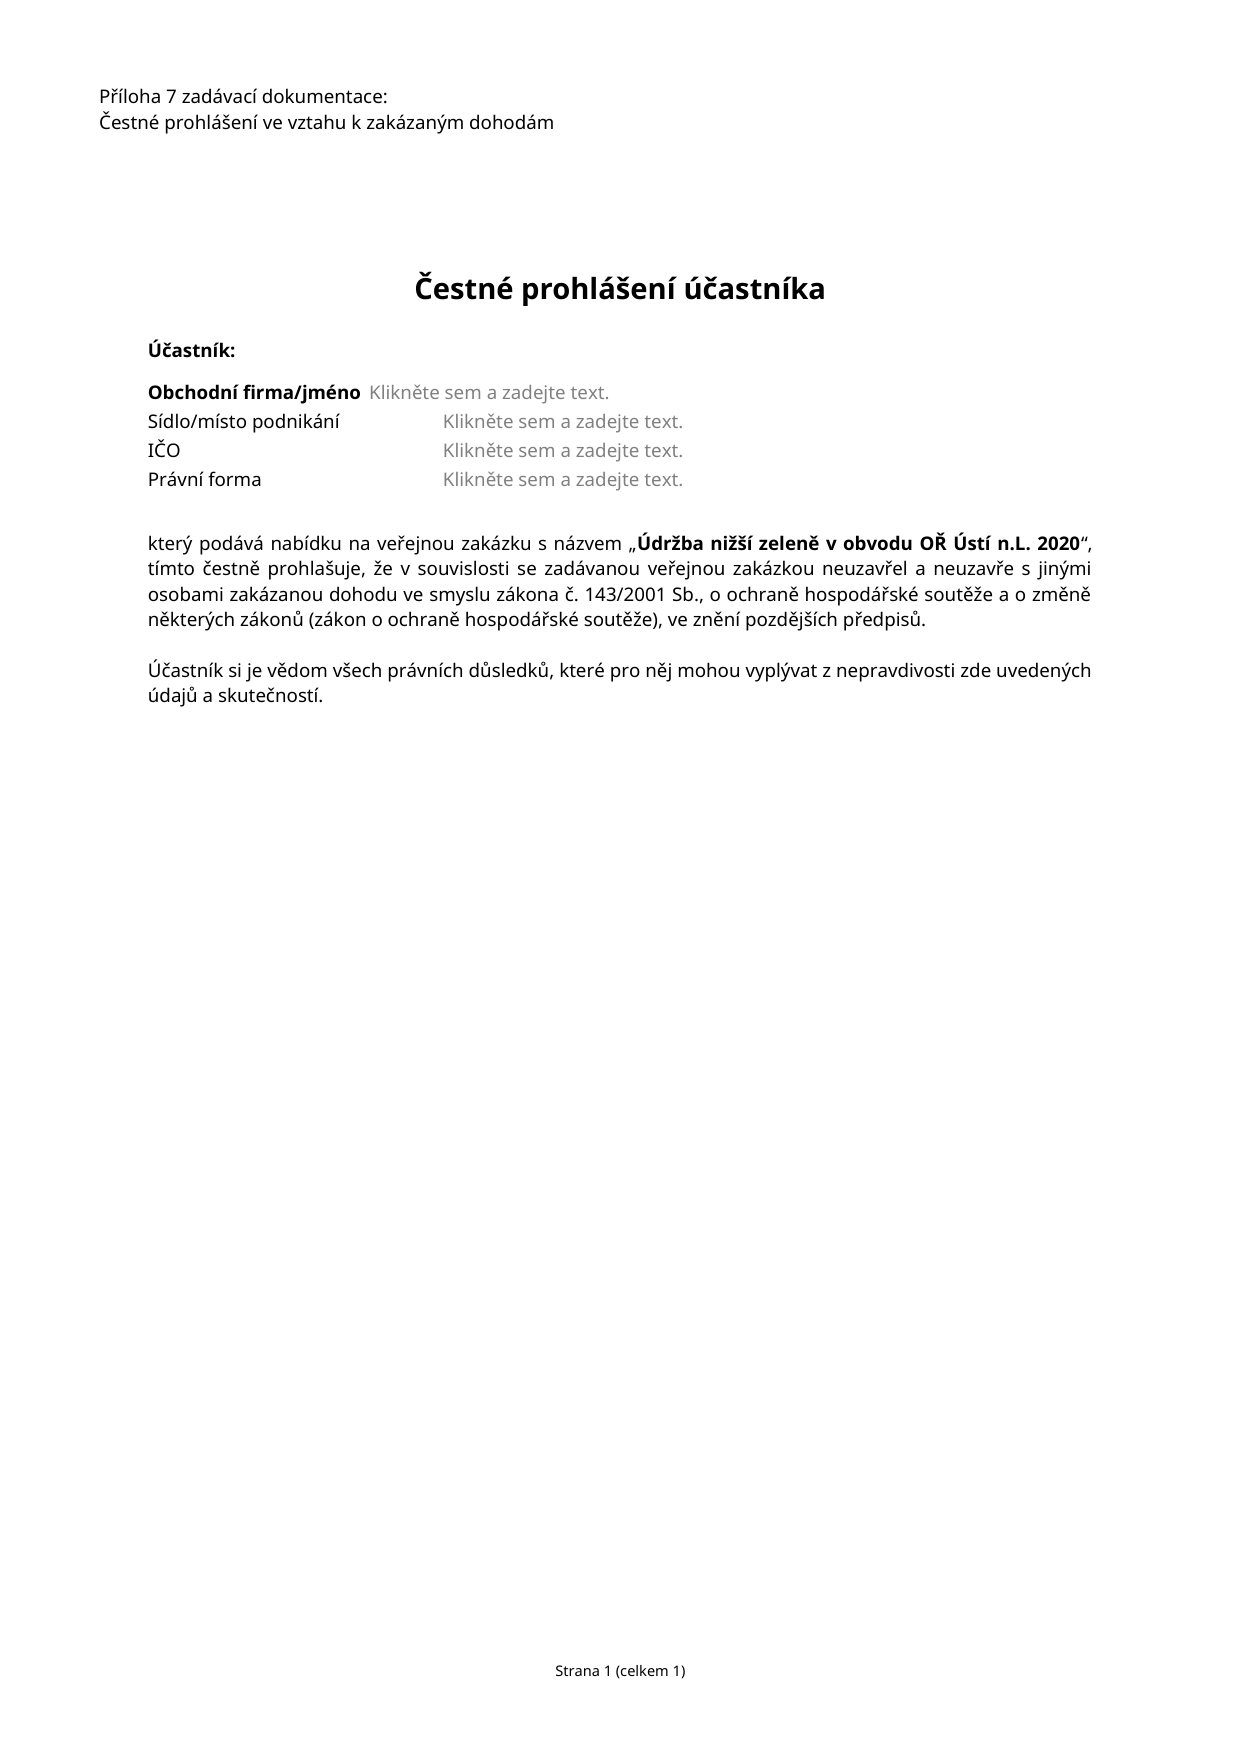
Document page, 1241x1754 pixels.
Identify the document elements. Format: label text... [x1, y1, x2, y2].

text Právní forma [148, 463, 1093, 492]
title Čestné prohlášení účastníka [148, 268, 1093, 308]
text Sídlo/místo podnikání [148, 405, 1093, 434]
text Obchodní firma/jméno [148, 376, 1093, 405]
text který podává nabídku na veřejnou zakázku s názvem „Údržba nižší zeleně v obvodu OŘ Ústí n.L. 2020“, tímto čestně prohlašuje, že v souvislosti se zadávanou veřejnou zakázkou neuzavřel a neuzavře s jinými osobami zakázanou dohodu ve smyslu zákona č. 143/2001 Sb., o ochraně hospodářské soutěže a o změně některých zákonů (zákon o ochraně hospodářské soutěže), ve znění pozdějších předpisů. [148, 530, 1093, 632]
text Účastník: [148, 333, 1093, 364]
text Účastník si je vědom všech právních důsledků, které pro něj mohou vyplývat z nepravdivosti zde uvedených údajů a skutečností. [148, 657, 1093, 708]
text IČO [148, 434, 1093, 463]
